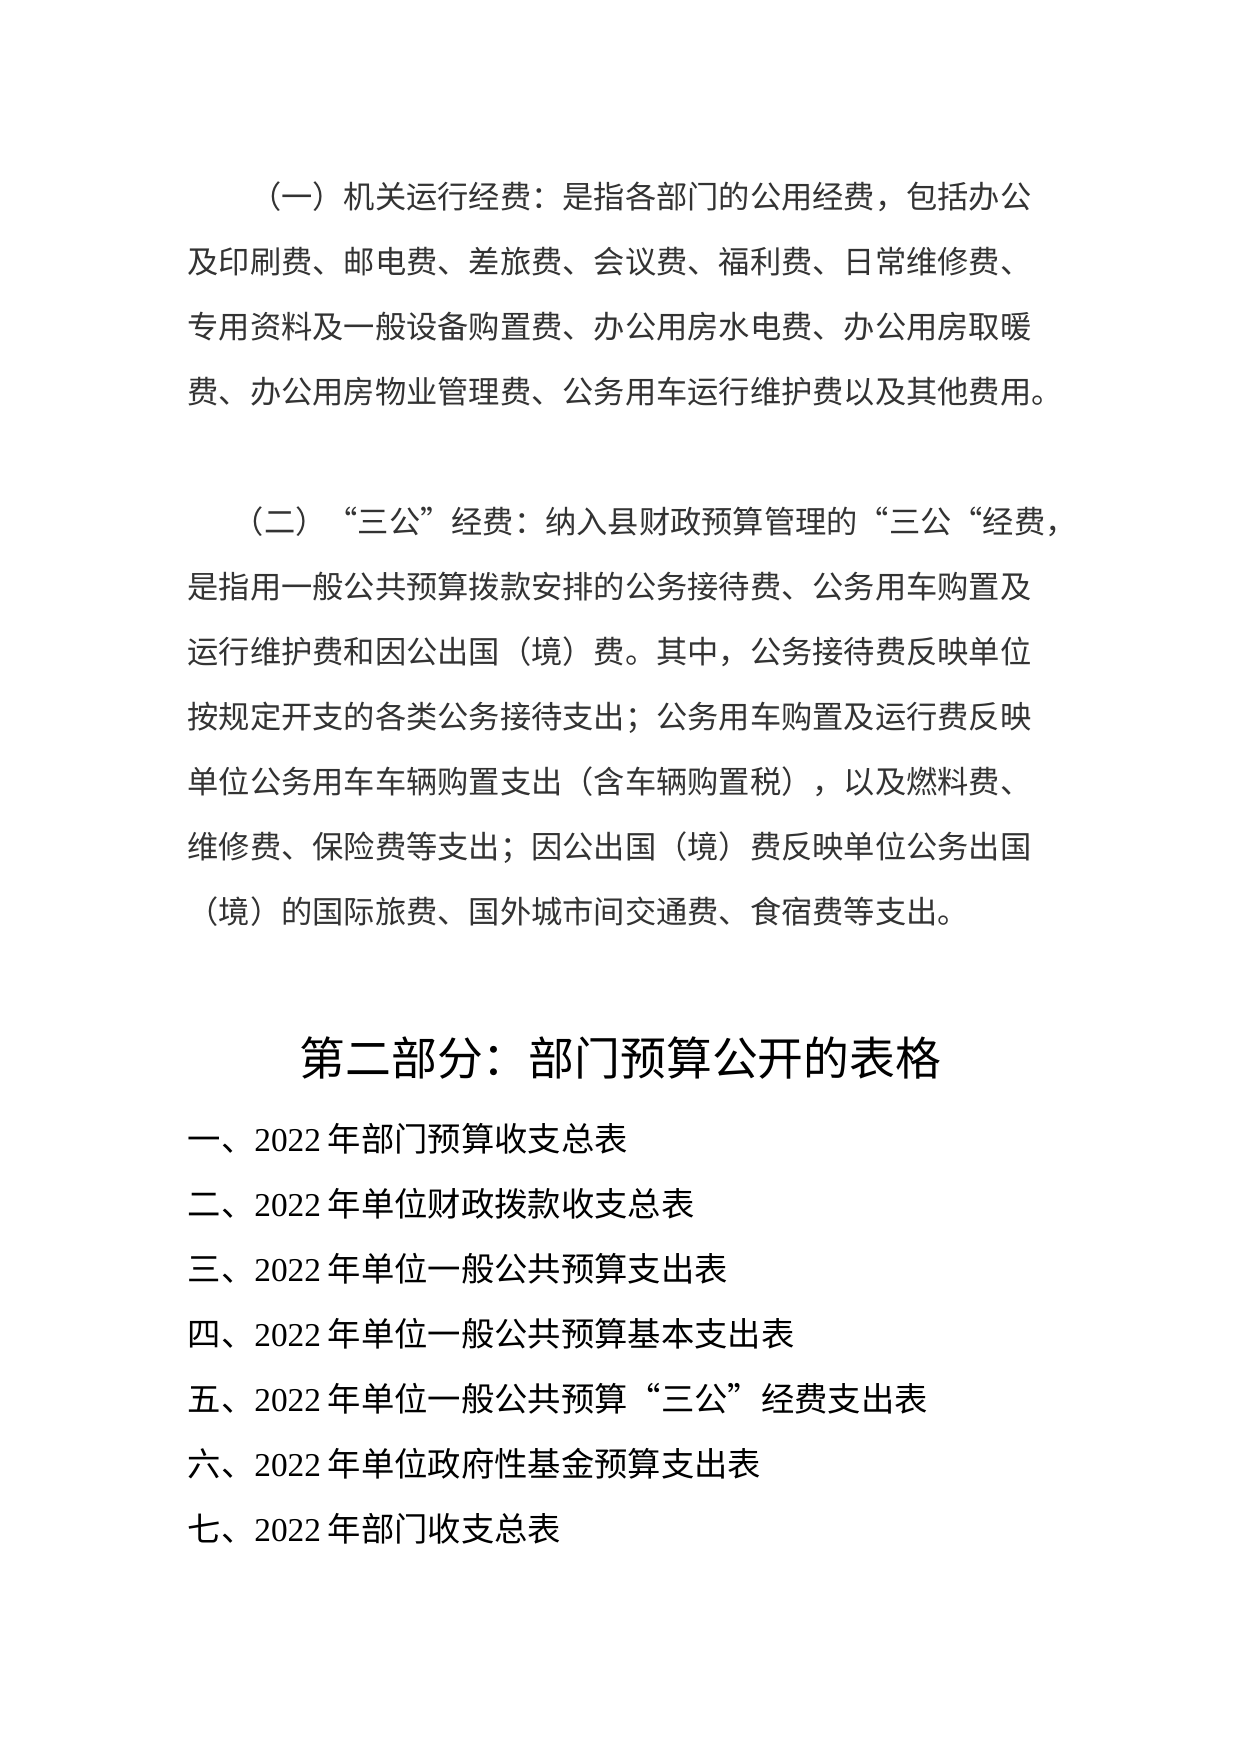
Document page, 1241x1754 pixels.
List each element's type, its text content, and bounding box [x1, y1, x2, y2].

text 七、2022年部门收支总表 [187, 1494, 1053, 1559]
text 一、2022年部门预算收支总表 [187, 1104, 1053, 1169]
text （一）机关运行经费：是指各部门的公用经费，包括办公及印刷费、邮电费、差旅费、会议费、福利费、日常维修费、专用资料及一般设备购置费、办公用房水电费、办公用房取暖费、办公用房物业管理费、公务用车运行维护费以及其他费用。 [187, 162, 1053, 487]
text 三、2022年单位一般公共预算支出表 [187, 1234, 1053, 1299]
text 四、2022年单位一般公共预算基本支出表 [187, 1299, 1053, 1364]
text 五、2022年单位一般公共预算“三公”经费支出表 [187, 1364, 1053, 1429]
text 六、2022年单位政府性基金预算支出表 [187, 1429, 1053, 1494]
text 二、2022年单位财政拨款收支总表 [187, 1169, 1053, 1234]
text 第二部分：部门预算公开的表格 [187, 1007, 1053, 1104]
text （二）“三公”经费：纳入县财政预算管理的“三公“经费，是指用一般公共预算拨款安排的公务接待费、公务用车购置及运行维护费和因公出国（境）费。其中，公务接待费反映单位按规定开支的各类公务接待支出；公务用车购置及运行费反映单位公务用车车辆购置支出（含车辆购置税），以及燃料费、维修费、保险费等支出；因公出国（境）费反映单位公务出国（境）的国际旅费、国外城市间交通费、食宿费等支出。 [187, 487, 1053, 942]
